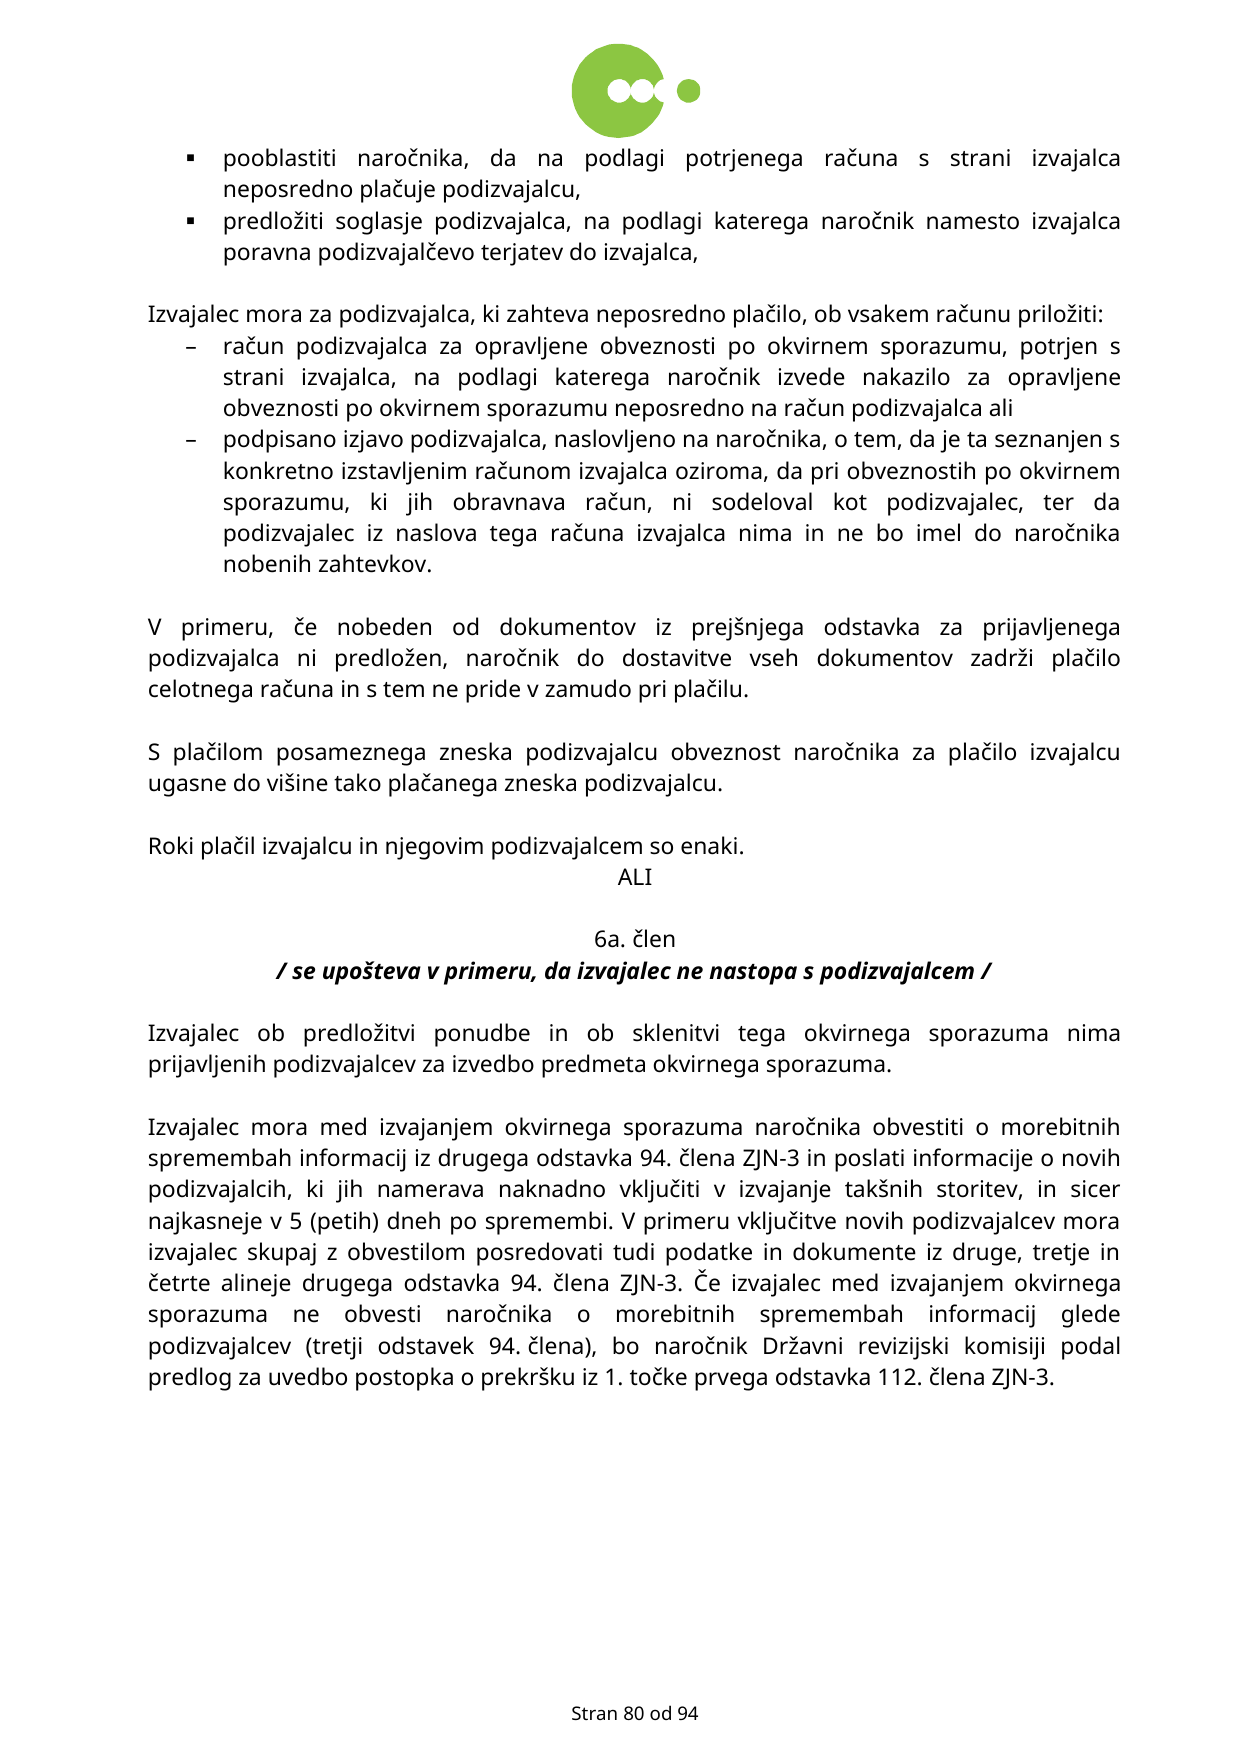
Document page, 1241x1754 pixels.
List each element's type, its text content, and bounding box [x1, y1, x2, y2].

text Roki plačil izvajalcu in njegovim podizvajalcem so enaki. [148, 830, 1122, 861]
text V primeru, če nobeden od dokumentov iz prejšnjega odstavka za prijavljenega podizvajalca ni predložen, naročnik do dostavitve vseh dokumentov zadrži plačilo celotnega računa in s tem ne pride v zamudo pri plačilu. [148, 611, 1122, 705]
text / se upošteva v primeru, da izvajalec ne nastopa s podizvajalcem / [148, 955, 1122, 986]
text 6a. člen [148, 923, 1122, 955]
text ALI [148, 861, 1122, 892]
list račun podizvajalca za opravljene obveznosti po okvirnem sporazumu, potrjen s strani izvajalca, na podlagi katerega naročnik izvede nakazilo za opravljene obveznosti po okvirnem sporazumu neposredno na račun podizvajalca ali [185, 330, 1122, 423]
list pooblastiti naročnika, da na podlagi potrjenega računa s strani izvajalca neposredno plačuje podizvajalcu, [185, 142, 1122, 205]
text Izvajalec mora med izvajanjem okvirnega sporazuma naročnika obvestiti o morebitnih spremembah informacij iz drugega odstavka 94. člena ZJN-3 in poslati informacije o novih podizvajalcih, ki jih namerava naknadno vključiti v izvajanje takšnih storitev, in sicer najkasneje v 5 (petih) dneh po spremembi. V primeru vključitve novih podizvajalcev mora izvajalec skupaj z obvestilom posredovati tudi podatke in dokumente iz druge, tretje in četrte alineje drugega odstavka 94. člena ZJN-3. Če izvajalec med izvajanjem okvirnega sporazuma ne obvesti naročnika o morebitnih spremembah informacij glede podizvajalcev (tretji odstavek 94. člena), bo naročnik Državni revizijski komisiji podal predlog za uvedbo postopka o prekršku iz 1. točke prvega odstavka 112. člena ZJN-3. [148, 1111, 1122, 1392]
text Izvajalec ob predložitvi ponudbe in ob sklenitvi tega okvirnega sporazuma nima prijavljenih podizvajalcev za izvedbo predmeta okvirnega sporazuma. [148, 1017, 1122, 1080]
list predložiti soglasje podizvajalca, na podlagi katerega naročnik namesto izvajalca poravna podizvajalčevo terjatev do izvajalca, [185, 205, 1122, 267]
text Izvajalec mora za podizvajalca, ki zahteva neposredno plačilo, ob vsakem računu priložiti: [148, 298, 1122, 330]
list podpisano izjavo podizvajalca, naslovljeno na naročnika, o tem, da je ta seznanjen s konkretno izstavljenim računom izvajalca oziroma, da pri obveznostih po okvirnem sporazumu, ki jih obravnava račun, ni sodeloval kot podizvajalec, ter da podizvajalec iz naslova tega računa izvajalca nima in ne bo imel do naročnika nobenih zahtevkov. [185, 423, 1122, 580]
text S plačilom posameznega zneska podizvajalcu obveznost naročnika za plačilo izvajalcu ugasne do višine tako plačanega zneska podizvajalcu. [148, 736, 1122, 798]
